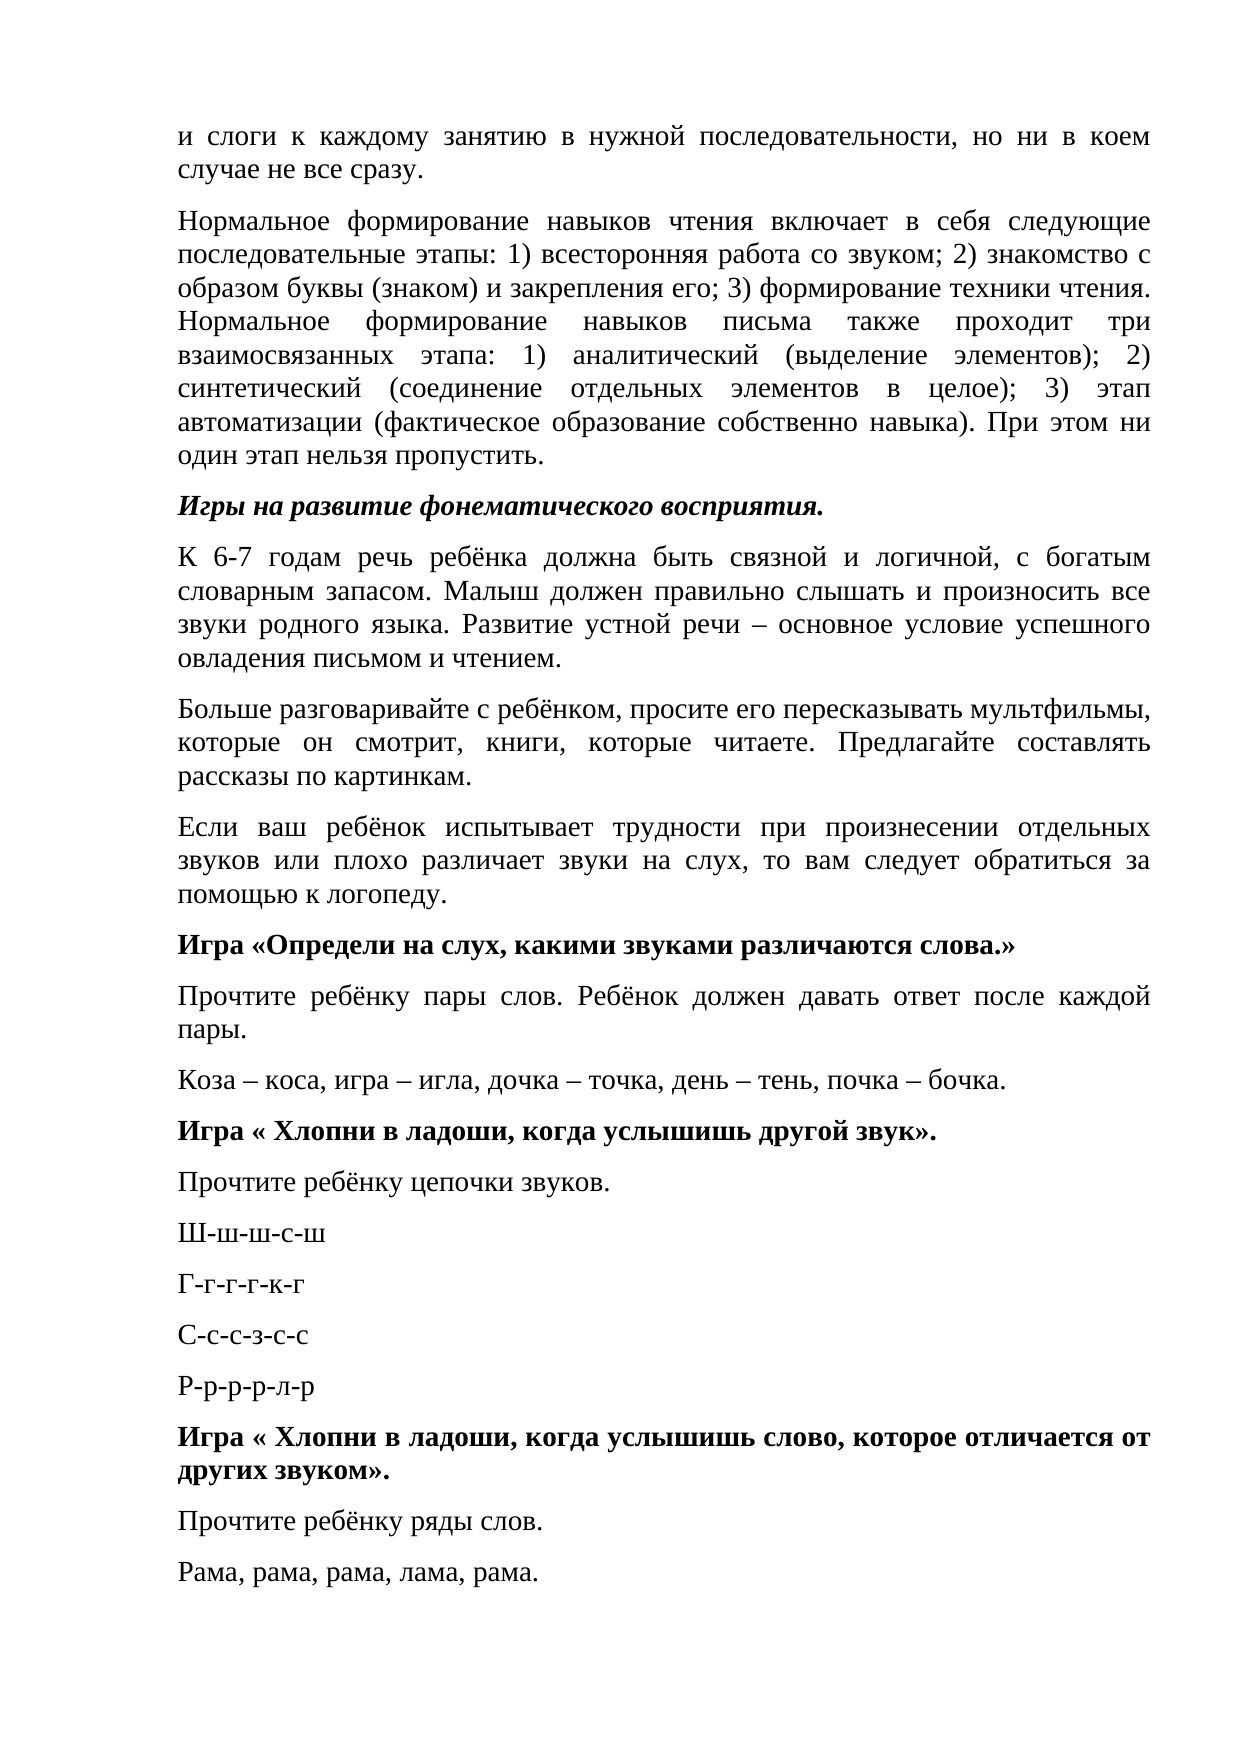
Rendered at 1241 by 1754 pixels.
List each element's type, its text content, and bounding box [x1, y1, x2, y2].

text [177, 118, 1152, 185]
text Ш-ш-ш-с-ш [177, 1215, 1152, 1249]
text Если ваш ребёнок испытывает трудности при произнесении отдельных звуков или плохо различает звуки на слух, то вам следует обратиться за помощью к логопеду. [177, 809, 1152, 909]
text Г-г-г-г-к-г [177, 1266, 1152, 1299]
text Больше разговаривайте с ребёнком, просите его пересказывать мультфильмы, которые он смотрит, книги, которые читаете. Предлагайте составлять рассказы по картинкам. [177, 691, 1152, 791]
text Прочтите ребёнку пары слов. Ребёнок должен давать ответ после каждой пары. [177, 978, 1152, 1045]
text Игра « Хлопни в ладоши, когда услышишь слово, которое отличается от других звуком». [177, 1419, 1152, 1486]
text Прочтите ребёнку цепочки звуков. [177, 1164, 1152, 1198]
text Рама, рама, рама, лама, рама. [177, 1554, 1152, 1588]
text К 6-7 годам речь ребёнка должна быть связной и логичной, с богатым словарным запасом. Малыш должен правильно слышать и произносить все звуки родного языка. Развитие устной речи – основное условие успешного овладения письмом и чтением. [177, 539, 1152, 673]
text Игра « Хлопни в ладоши, когда услышишь другой звук». [177, 1113, 1152, 1147]
text Игра «Определи на слух, какими звуками различаются слова.» [177, 927, 1152, 960]
text Коза – коса, игра – игла, дочка – точка, день – тень, почка – бочка. [177, 1062, 1152, 1096]
text Прочтите ребёнку ряды слов. [177, 1503, 1152, 1537]
text Нормальное формирование навыков чтения включает в себя следующие последовательные этапы: 1) всесторонняя работа со звуком; 2) знакомство с образом буквы (знаком) и закрепления его; 3) формирование техники чтения. Нормальное формирование навыков письма также проходит три взаимосвязанных этапа: 1) аналитический (выделение элементов); 2) синтетический (соединение отдельных элементов в целое); 3) этап автоматизации (фактическое образование собственно навыка). При этом ни один этап нельзя пропустить. [177, 203, 1152, 471]
text С-с-с-з-с-с [177, 1317, 1152, 1351]
text Р-р-р-р-л-р [177, 1368, 1152, 1401]
text Игры на развитие фонематического восприятия. [177, 488, 1152, 522]
